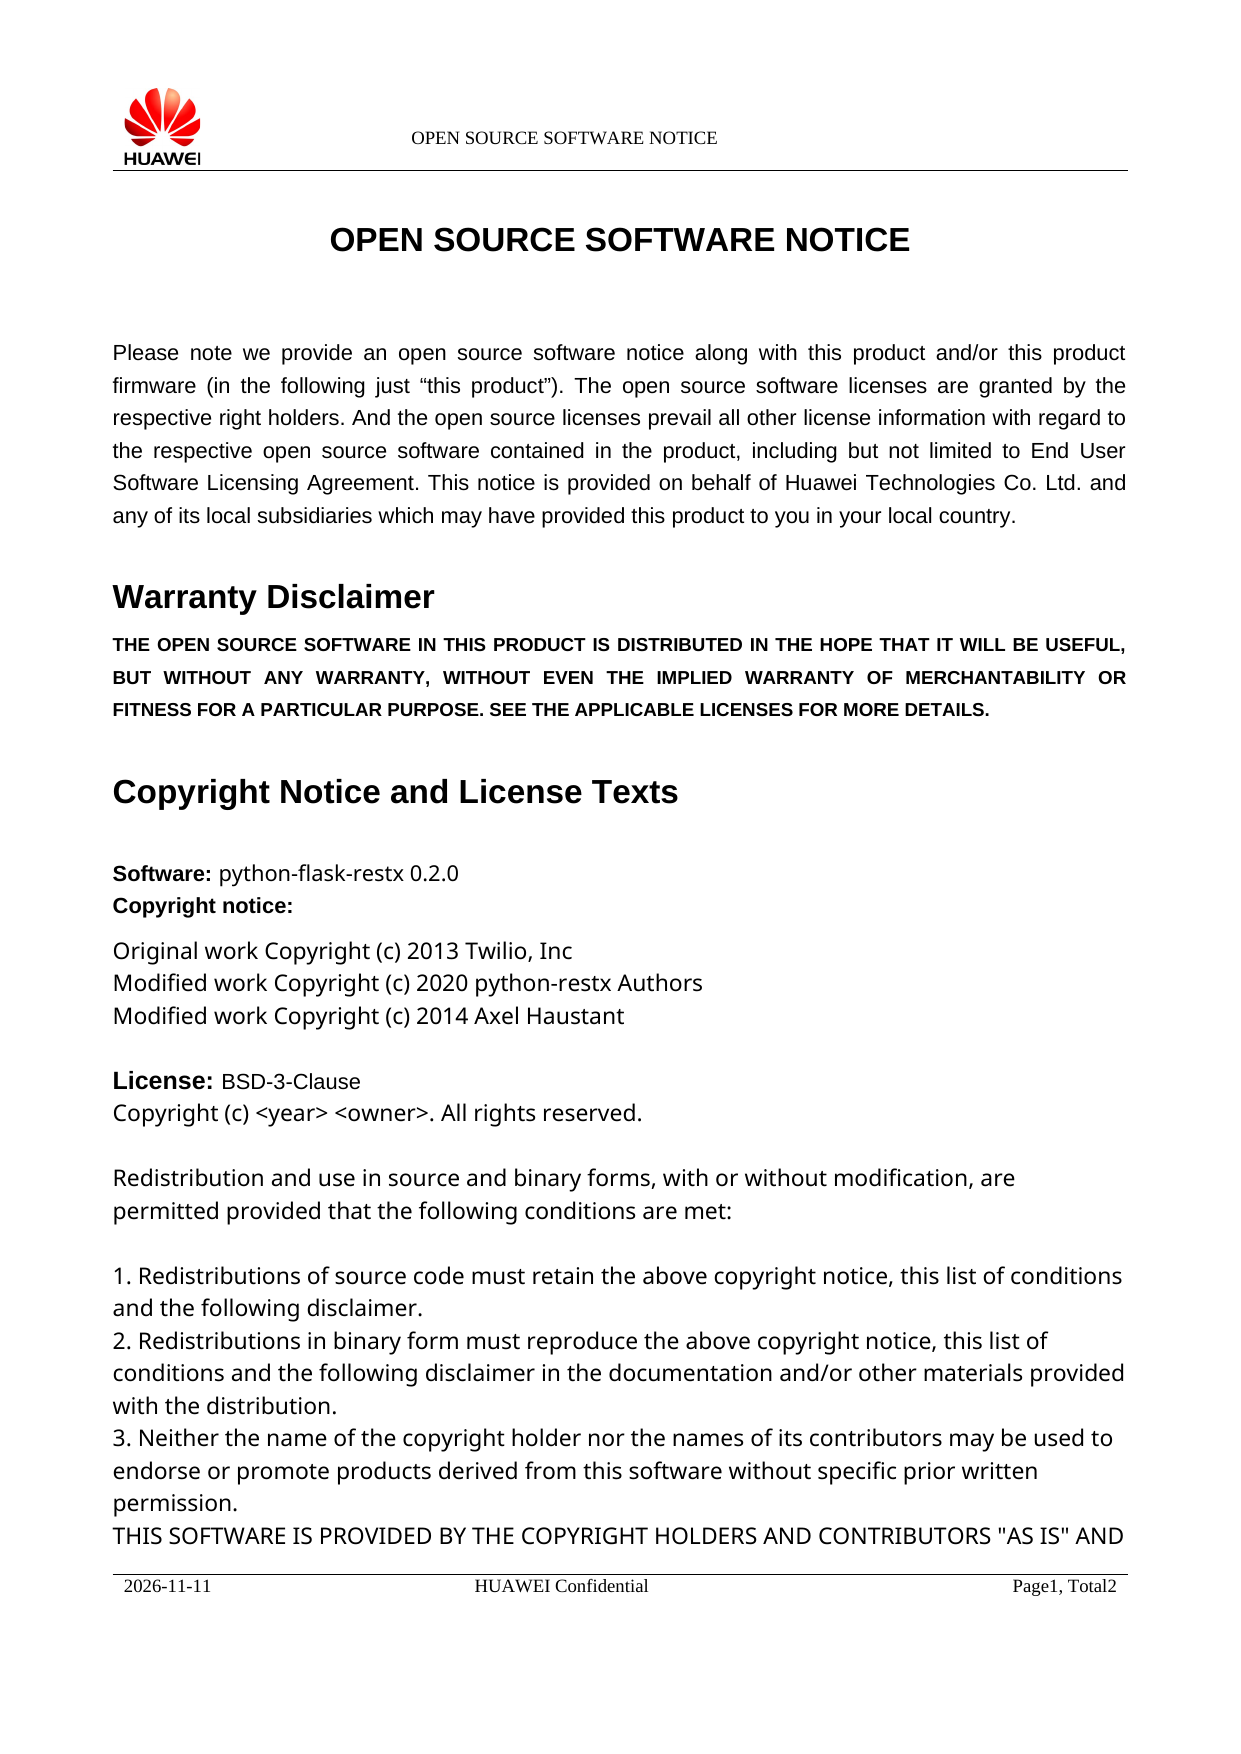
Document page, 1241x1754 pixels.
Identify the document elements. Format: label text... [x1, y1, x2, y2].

text Warranty Disclaimer [112, 564, 1128, 629]
text Copyright (c) <year> <owner>. All rights reserved. [112, 1096, 1128, 1129]
text Copyright notice: [112, 889, 1128, 921]
text 2. Redistributions in binary form must reproduce the above copyright notice, this list of conditions and the following disclaimer in the documentation and/or other materials provided with the distribution. [112, 1324, 1128, 1421]
text 1. Redistributions of source code must retain the above copyright notice, this list of conditions and the following disclaimer. [112, 1259, 1128, 1324]
text 3. Neither the name of the copyright holder nor the names of its contributors may be used to endorse or promote products derived from this software without specific prior written permission. [112, 1421, 1128, 1519]
text OPEN SOURCE SOFTWARE NOTICE [112, 206, 1128, 271]
text Please note we provide an open source software notice along with this product and/or this product firmware (in the following just “this product”). The open source software licenses are granted by the respective right holders. And the open source licenses prevail all other license information with regard to the respective open source software contained in the product, including but not limited to End User Software Licensing Agreement. This notice is provided on behalf of Huawei Technologies Co. Ltd. and any of its local subsidiaries which may have provided this product to you in your local country. [112, 336, 1128, 531]
text Copyright Notice and License Texts [112, 759, 1128, 824]
text License: BSD-3-Clause [112, 1064, 1128, 1096]
title Software: python-flask-restx 0.2.0 [112, 856, 1128, 889]
text Original work Copyright (c) 2013 Twilio, Inc Modified work Copyright (c) 2020 python-restx Authors Modified work Copyright (c) 2014 Axel Haustant [112, 934, 1128, 1064]
text The open source software in this product is distributed in the hope that it will be useful, but WITHOUT ANY WARRANTY, without even the implied warranty of MERCHANTABILITY or FITNESS FOR A PARTICULAR PURPOSE. See the applicable licenses for more details. [112, 629, 1128, 726]
picture [124, 88, 201, 165]
text Redistribution and use in source and binary forms, with or without modification, are permitted provided that the following conditions are met: [112, 1161, 1128, 1226]
